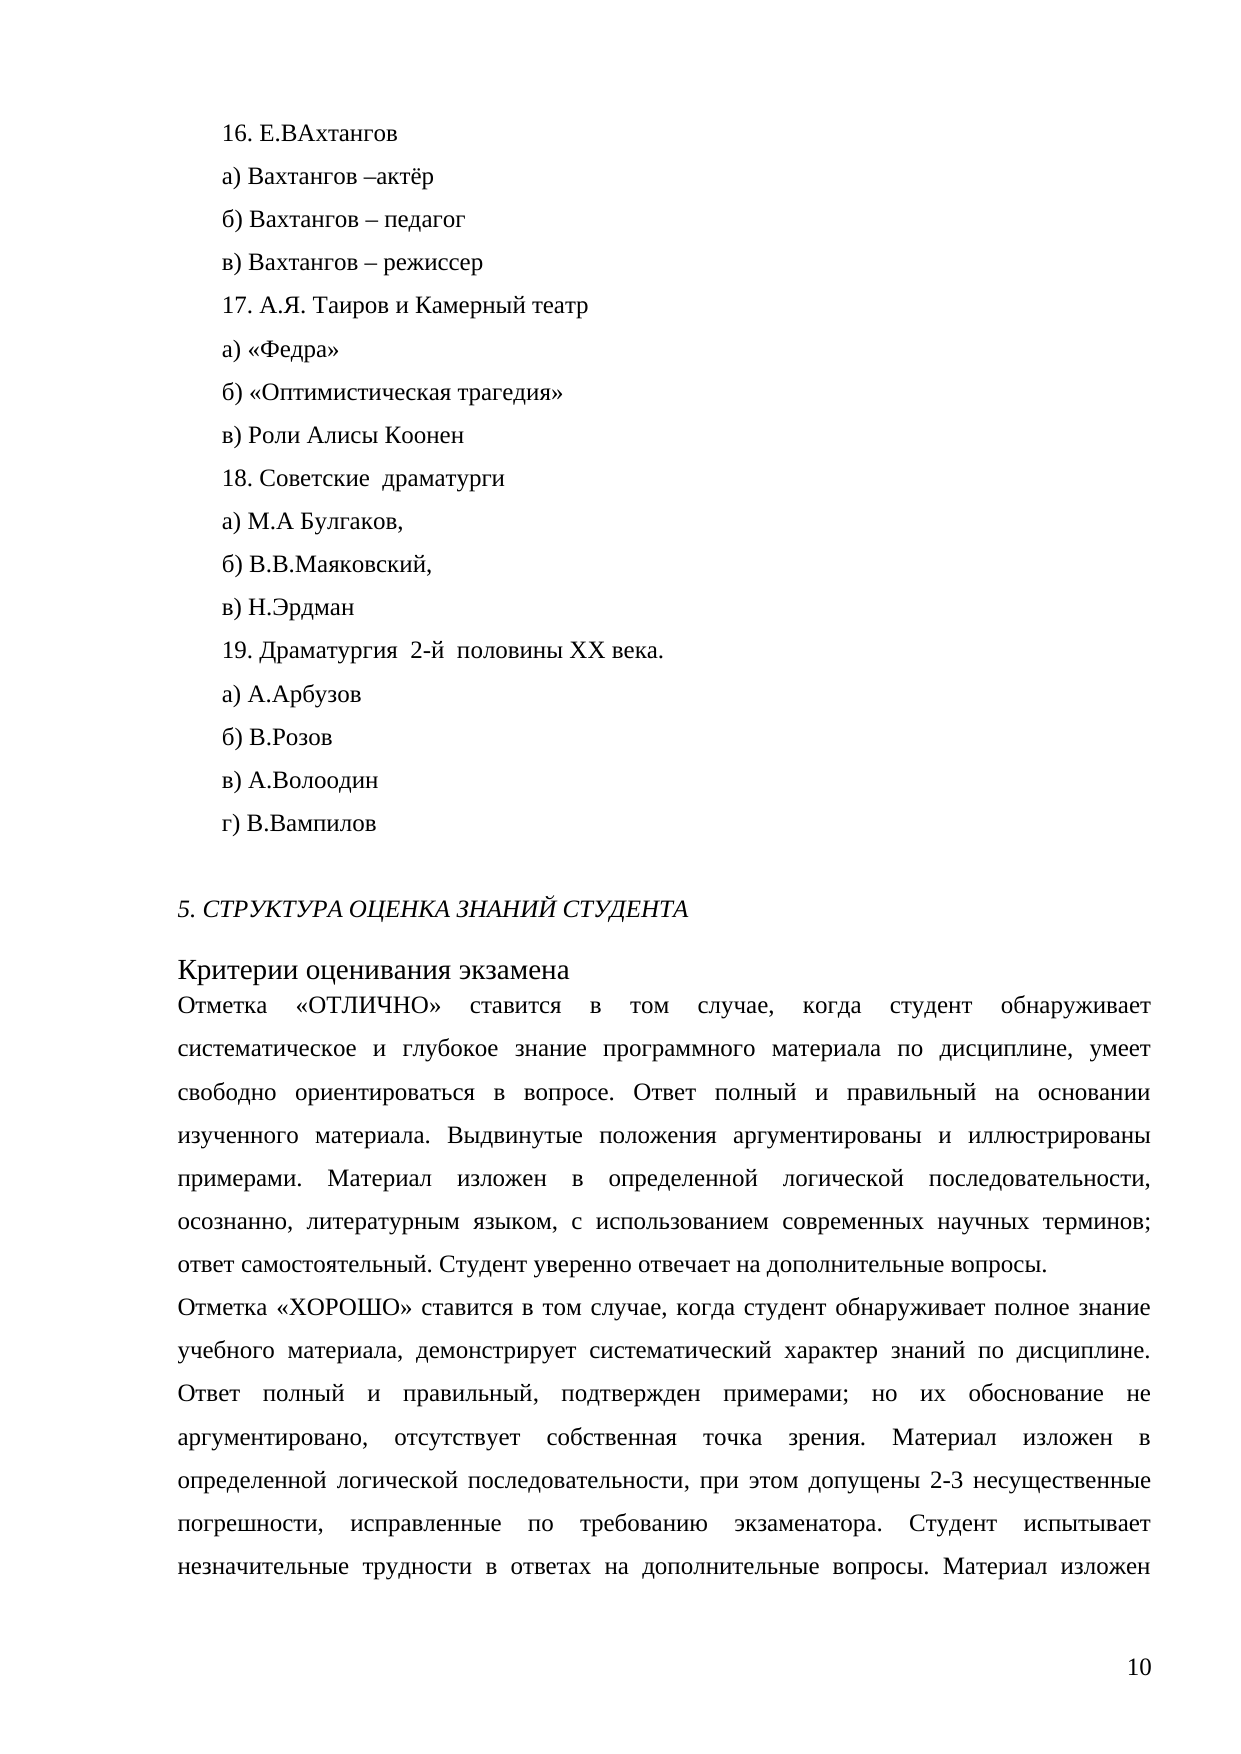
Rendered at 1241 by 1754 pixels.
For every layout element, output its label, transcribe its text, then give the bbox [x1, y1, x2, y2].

text а) «Федра» [222, 334, 1152, 362]
text а) А.Арбузов [222, 679, 1152, 707]
subtitle 5. СТРУКТУРА ОЦЕНКА ЗНАНИЙ СТУДЕНТА [177, 894, 1152, 923]
text б) В.В.Маяковский, [222, 549, 1152, 578]
text 18. Советские драматурги [222, 463, 1152, 492]
text б) «Оптимистическая трагедия» [222, 377, 1152, 406]
text а) М.А Булгаков, [222, 506, 1152, 535]
text б) Вахтангов – педагог [222, 204, 1152, 233]
text в) А.Волоодин [222, 765, 1152, 794]
text 19. Драматургия 2-й половины ХХ века. [222, 636, 1152, 664]
text в) Роли Алисы Коонен [222, 420, 1152, 449]
text 16. Е.ВАхтангов [222, 118, 1152, 147]
text в) Н.Эрдман [222, 592, 1152, 621]
text 17. А.Я. Таиров и Камерный театр [222, 291, 1152, 319]
text а) Вахтангов –актёр [222, 161, 1152, 190]
text Отметка «ОТЛИЧНО» ставится в том случае, когда студент обнаруживает систематическое и глубокое знание программного материала по дисциплине, умеет свободно ориентироваться в вопросе. Ответ полный и правильный на основании изученного материала. Выдвинутые положения аргументированы и иллюстрированы примерами. Материал изложен в определенной логической последовательности, осознанно, литературным языком, с использованием современных научных терминов; ответ самостоятельный. Студент уверенно отвечает на дополнительные вопросы. [177, 990, 1152, 1278]
text б) В.Розов [222, 722, 1152, 751]
text г) В.Вампилов [222, 808, 1152, 837]
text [177, 1292, 1152, 1580]
text в) Вахтангов – режиссер [222, 247, 1152, 276]
text Критерии оценивания экзамена [177, 952, 1152, 985]
